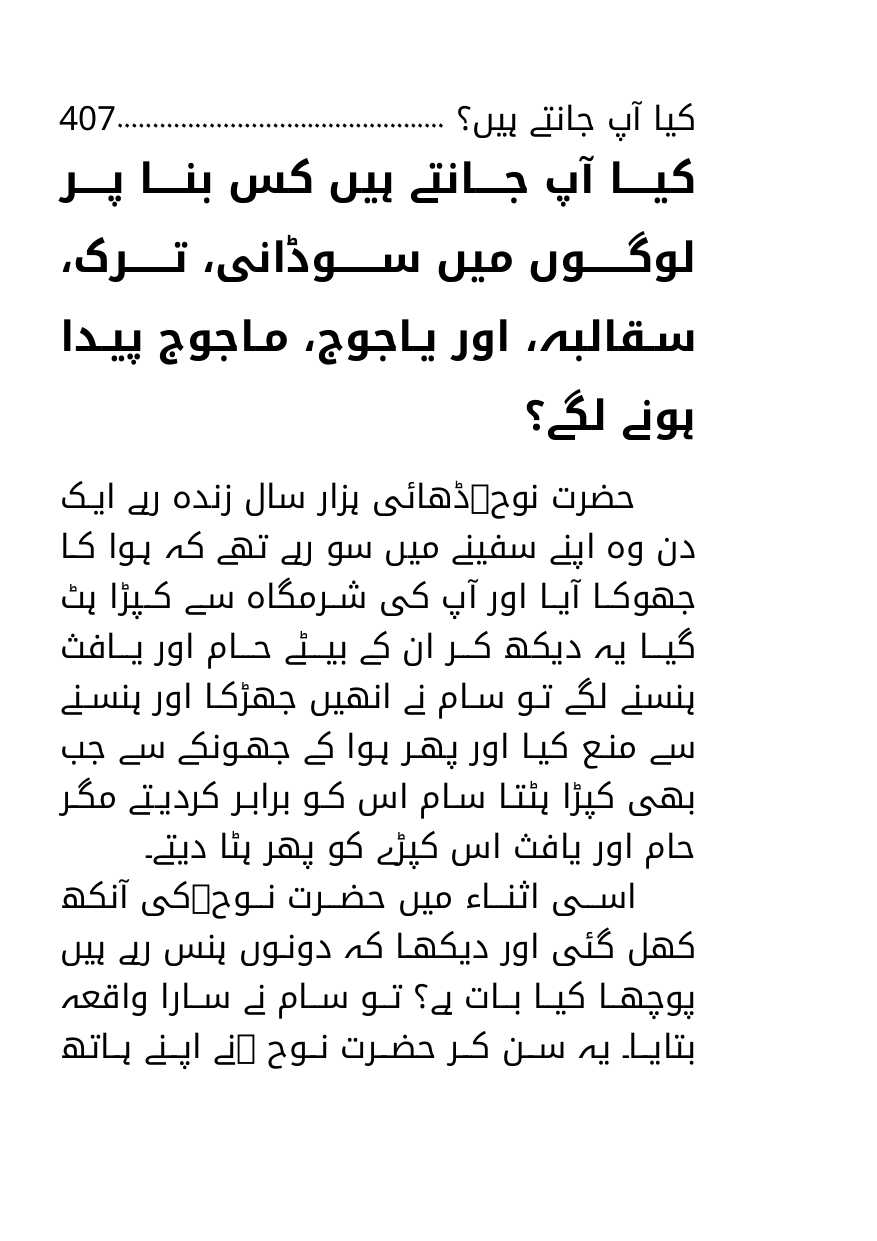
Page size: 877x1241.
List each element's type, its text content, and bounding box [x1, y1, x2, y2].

subtitle کیا آپ جانتے ہیں کس بنا پر لوگوں میں سوڈانی، ترک، سقالبہ، اور یاجوج، ماجوج پیدا ہونے لگے؟ [60, 140, 697, 456]
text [60, 869, 697, 1069]
text حضرت نوح﷣ڈھائی ہزار سال زندہ رہے ایک دن وہ اپنے سفینے میں سو رہے تھے کہ ہوا کا جھوکا آیا اور آپ کی شرمگاہ سے کپڑا ہٹ گیا یہ دیکھ کر ان کے بیٹے حام اور یافث ہنسنے لگے تو سام نے انھیں جھڑکا اور ہنسنے سے منع کیا اور پھر ہوا کے جھونکے سے جب بھی کپڑا ہٹتا سام اس کو برابر کردیتے مگر حام اور یافث اس کپڑے کو پھر ہٹا دیتے۔ [60, 469, 697, 869]
